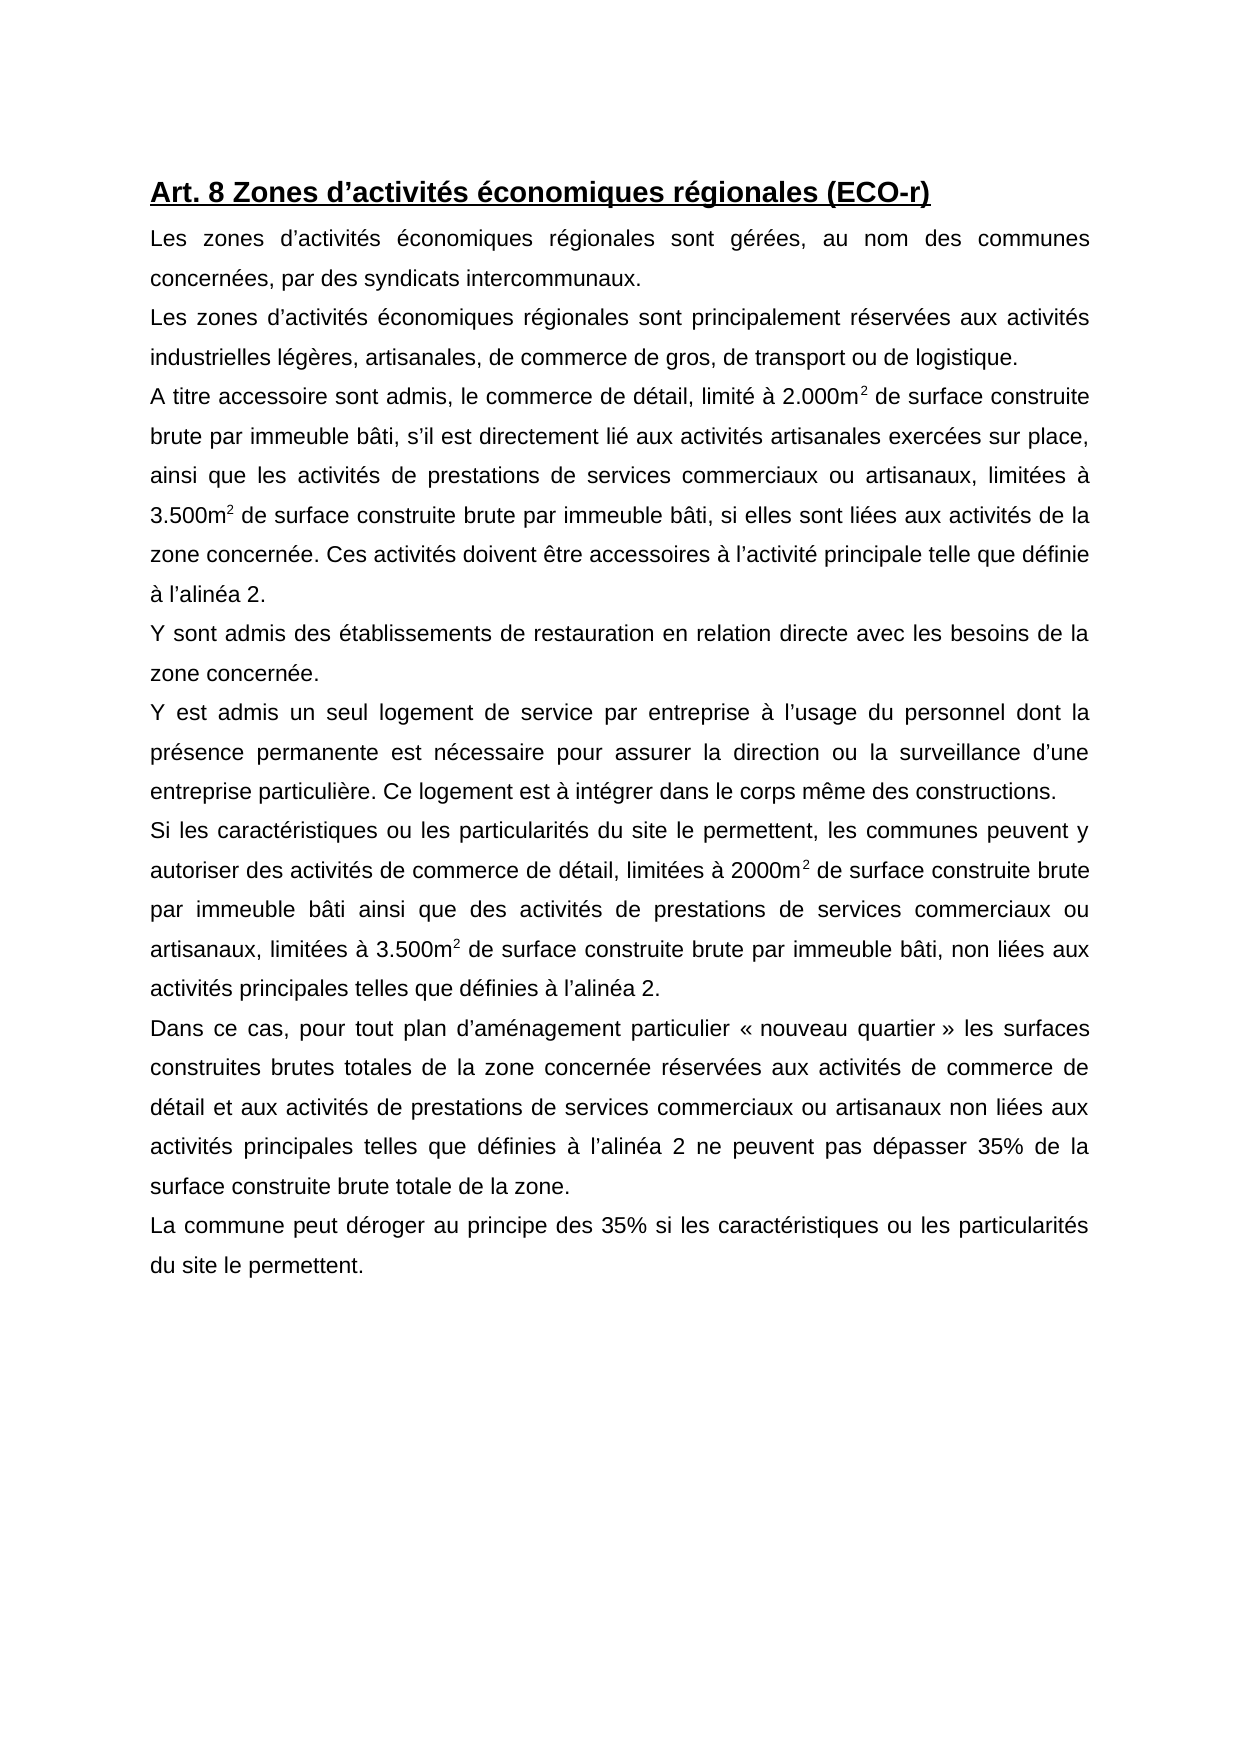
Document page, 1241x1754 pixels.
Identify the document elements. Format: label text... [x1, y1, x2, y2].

text Si les caractéristiques ou les particularités du site le permettent, les communes peuvent y autoriser des activités de commerce de détail, limitées à 2000m2 de surface construite brute par immeuble bâti ainsi que des activités de prestations de services commerciaux ou artisanaux, limitées à 3.500m2 de surface construite brute par immeuble bâti, non liées aux activités principales telles que définies à l’alinéa 2. [150, 817, 1090, 1002]
text Les zones d’activités économiques régionales sont principalement réservées aux activités industrielles légères, artisanales, de commerce de gros, de transport ou de logistique. [150, 304, 1090, 370]
subtitle Art. 8 Zones d’activités économiques régionales (ECO-r) [150, 175, 1090, 208]
text Les zones d’activités économiques régionales sont gérées, au nom des communes concernées, par des syndicats intercommunaux. [150, 225, 1090, 291]
text La commune peut déroger au principe des 35% si les caractéristiques ou les particularités du site le permettent. [150, 1212, 1090, 1278]
text Y sont admis des établissements de restauration en relation directe avec les besoins de la zone concernée. [150, 620, 1090, 686]
text Y est admis un seul logement de service par entreprise à l’usage du personnel dont la présence permanente est nécessaire pour assurer la direction ou la surveillance d’une entreprise particulière. Ce logement est à intégrer dans le corps même des constructions. [150, 699, 1090, 804]
text A titre accessoire sont admis, le commerce de détail, limité à 2.000m2 de surface construite brute par immeuble bâti, s’il est directement lié aux activités artisanales exercées sur place, ainsi que les activités de prestations de services commerciaux ou artisanaux, limitées à 3.500m2 de surface construite brute par immeuble bâti, si elles sont liées aux activités de la zone concernée. Ces activités doivent être accessoires à l’activité principale telle que définie à l’alinéa 2. [150, 383, 1090, 607]
text Dans ce cas, pour tout plan d’aménagement particulier « nouveau quartier » les surfaces construites brutes totales de la zone concernée réservées aux activités de commerce de détail et aux activités de prestations de services commerciaux ou artisanaux non liées aux activités principales telles que définies à l’alinéa 2 ne peuvent pas dépasser 35% de la surface construite brute totale de la zone. [150, 1015, 1090, 1199]
